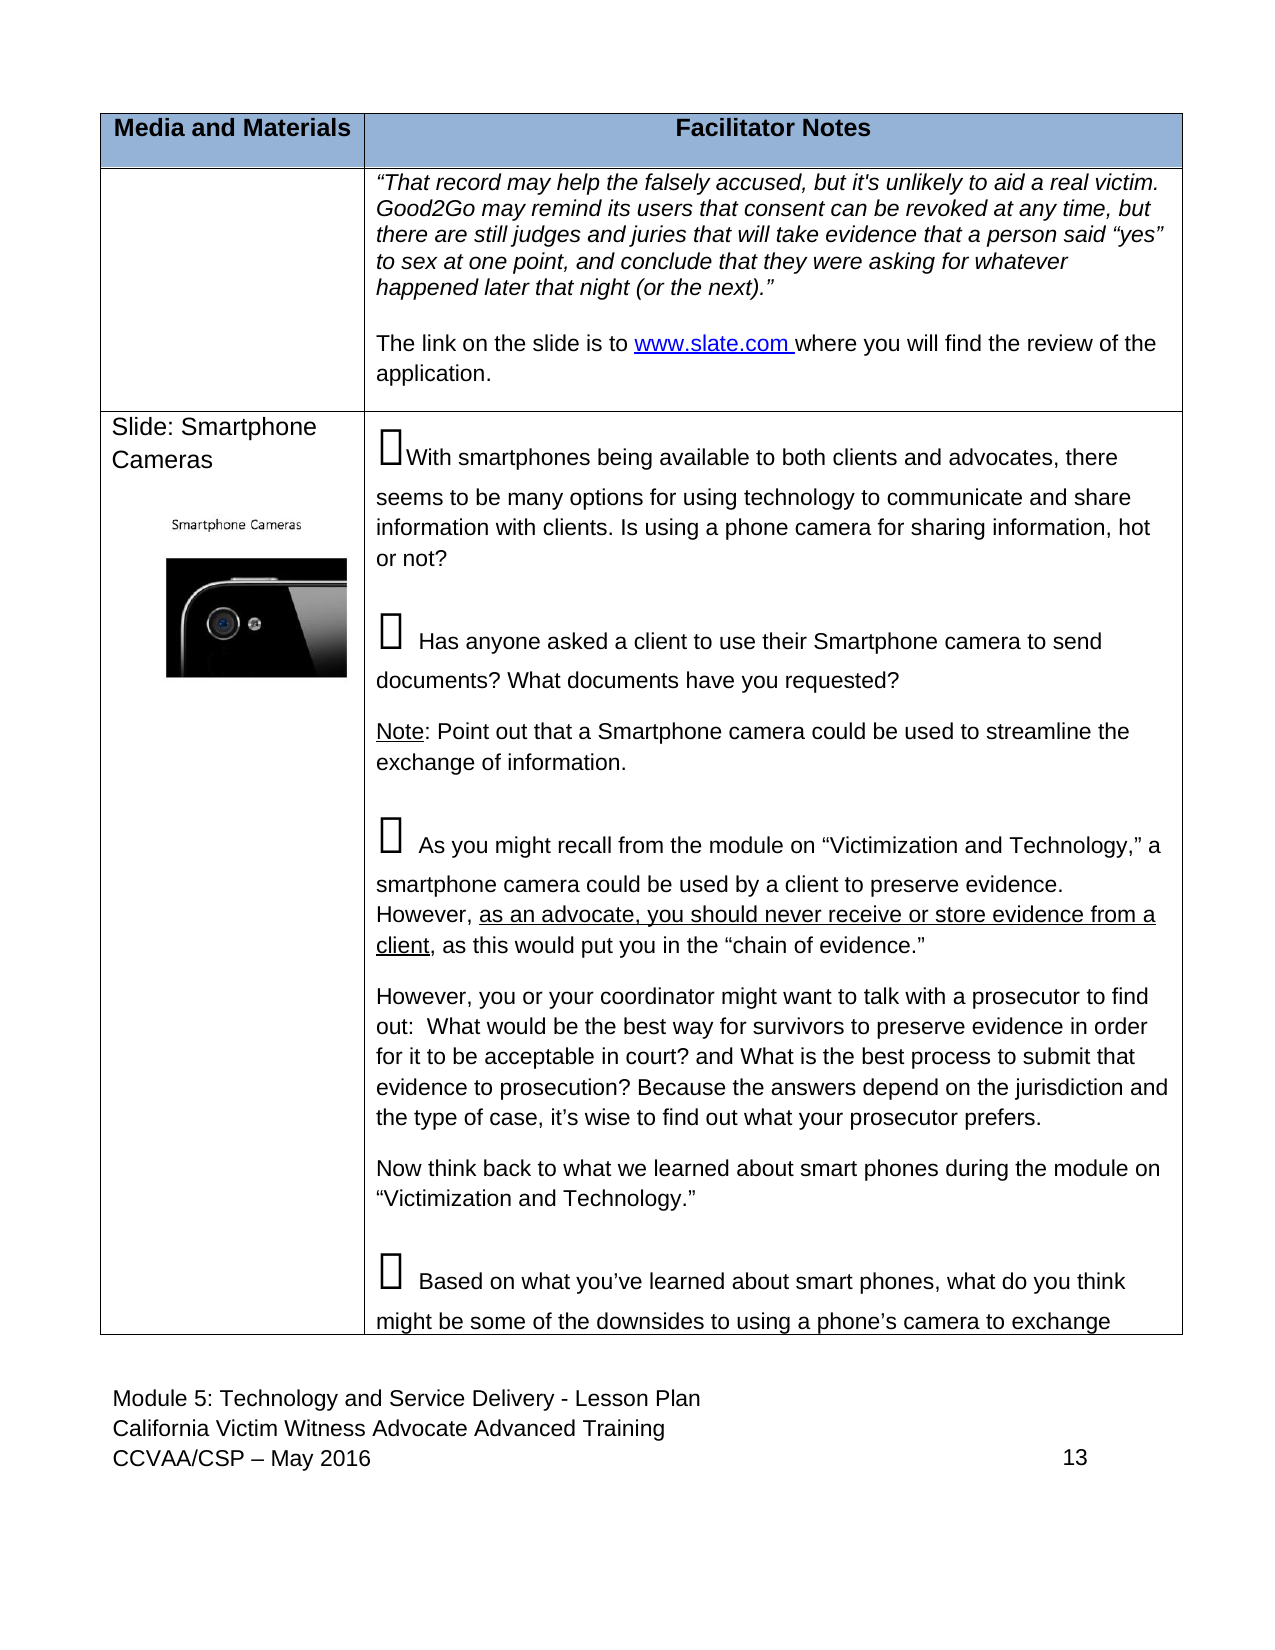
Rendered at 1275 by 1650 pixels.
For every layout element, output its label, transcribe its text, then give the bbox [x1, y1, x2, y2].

table_cell “That record may help the falsely accused, but it's unlikely to aid a real victim. Good2Go may remind its users that consent can be revoked at any time, but there are still judges and juries that will take evidence that a person said “yes” to sex at one point, and conclude that they were asking for whatever happened later that night (or the next).” The link on the slide is to www.slate.com where you will find the review of the application. [365, 169, 1182, 411]
table_cell Slide: Smartphone Cameras [101, 412, 364, 1333]
table_cell [101, 169, 364, 411]
table_cell With smartphones being available to both clients and advocates, there seems to be many options for using technology to communicate and share information with clients. Is using a phone camera for sharing information, hot or not?  Has anyone asked a client to use their Smartphone camera to send documents? What documents have you requested? Note: Point out that a Smartphone camera could be used to streamline the exchange of information.  As you might recall from the module on “Victimization and Technology,” a smartphone camera could be used by a client to preserve evidence. However, as an advocate, you should never receive or store evidence from a client, as this would put you in the “chain of evidence.” However, you or your coordinator might want to talk with a prosecutor to find out: What would be the best way for survivors to preserve evidence in order for it to be acceptable in court? and What is the best process to submit that evidence to prosecution? Because the answers depend on the jurisdiction and the type of case, it’s wise to find out what your prosecutor prefers. Now think back to what we learned about smart phones during the module on “Victimization and Technology.”  Based on what you’ve learned about smart phones, what do you think might be some of the downsides to using a phone’s camera to exchange pictures and documents with a victim? [365, 412, 1182, 1333]
table_header Media and Materials [101, 114, 364, 167]
table_header Facilitator Notes [365, 114, 1182, 167]
picture [114, 502, 359, 686]
